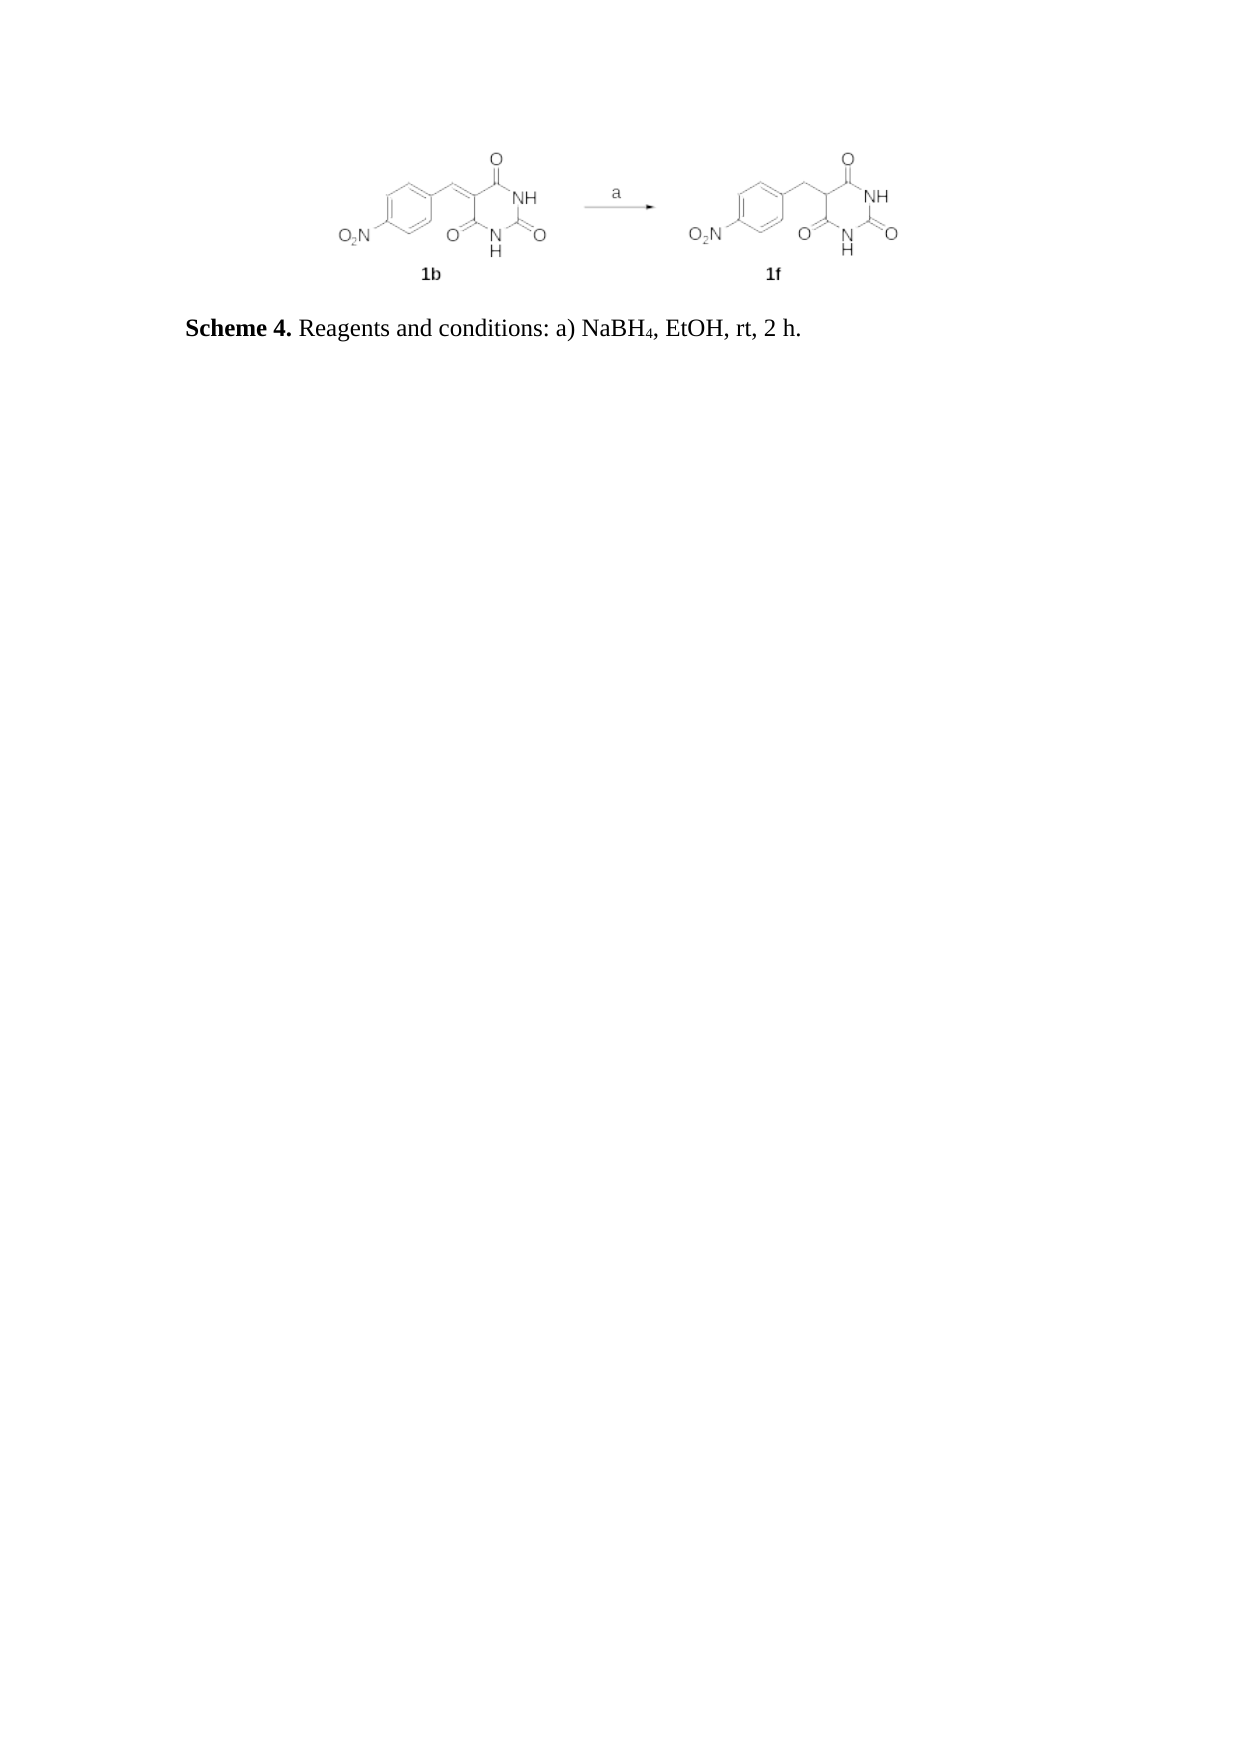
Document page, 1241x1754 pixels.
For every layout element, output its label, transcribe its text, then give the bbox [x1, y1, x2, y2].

text Scheme 4. Reagents and conditions: a) NaBH4, EtOH, rt, 2 h. [185, 313, 1093, 342]
